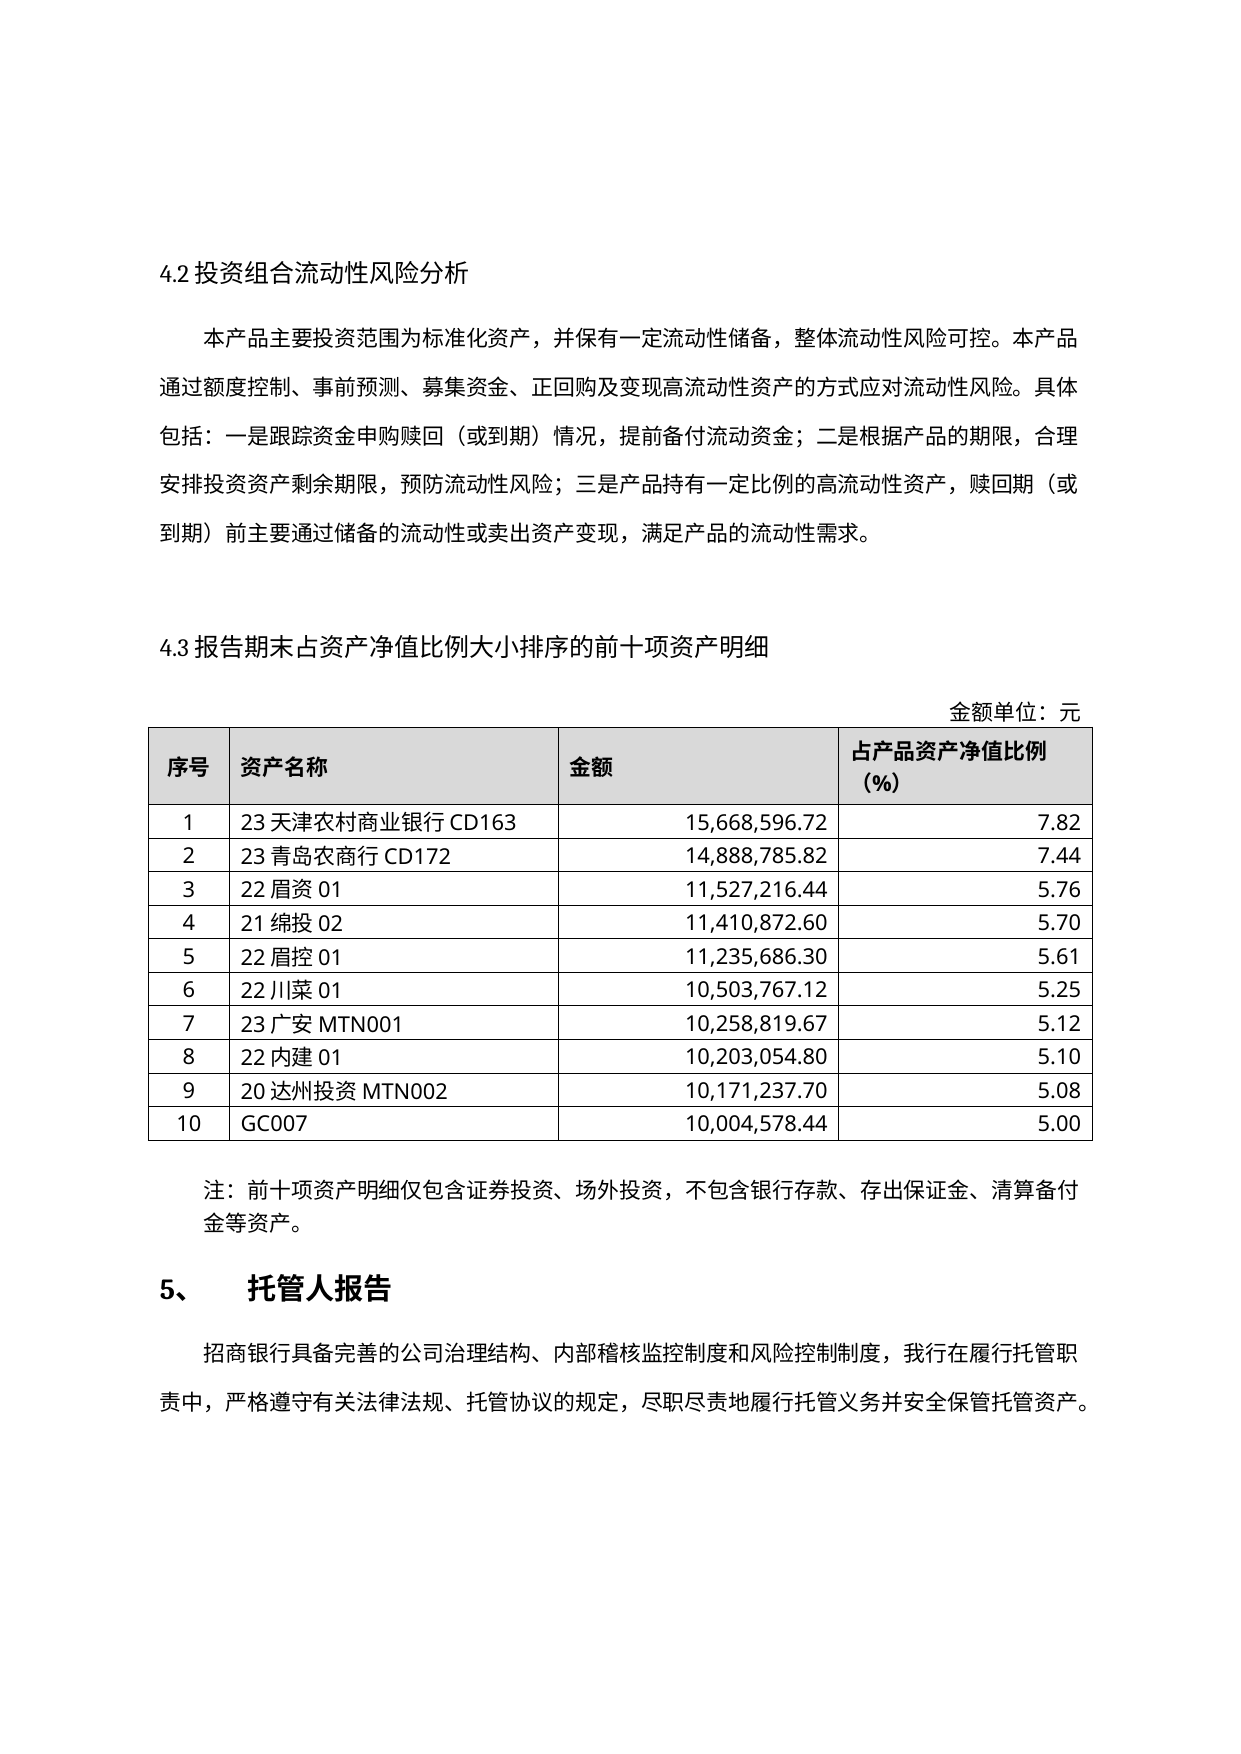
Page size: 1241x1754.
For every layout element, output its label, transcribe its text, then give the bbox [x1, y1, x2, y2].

table_cell 10,171,237.70 [559, 1074, 838, 1106]
table_cell 5.00 [839, 1107, 1092, 1139]
table_header 资产名称 [230, 728, 558, 804]
table_cell 10,203,054.80 [559, 1040, 838, 1072]
table_header 占产品资产净值比例（%） [839, 728, 1092, 804]
table_header 金额 [559, 728, 838, 804]
table_header 序号 [149, 728, 229, 804]
table_cell 23天津农村商业银行CD163 [230, 805, 558, 838]
table_cell 11,527,216.44 [559, 872, 838, 905]
title 投资组合流动性风险分析 [159, 239, 1081, 304]
table_cell 7.82 [839, 805, 1092, 838]
table_cell 14,888,785.82 [559, 839, 838, 871]
table_cell 1 [149, 805, 229, 838]
text 金额单位：元 [159, 694, 1081, 727]
table_cell 10,258,819.67 [559, 1006, 838, 1039]
title 报告期末占资产净值比例大小排序的前十项资产明细 [159, 613, 1081, 678]
table_cell 22眉资01 [230, 872, 558, 905]
table_cell GC007 [230, 1107, 558, 1139]
table_cell 10,503,767.12 [559, 973, 838, 1005]
table_cell 22眉控01 [230, 939, 558, 972]
table_cell 7 [149, 1006, 229, 1039]
table_cell 23广安MTN001 [230, 1006, 558, 1039]
table_cell 20达州投资MTN002 [230, 1074, 558, 1106]
table_cell 4 [149, 906, 229, 938]
table_cell 5.76 [839, 872, 1092, 905]
table_cell 5.70 [839, 906, 1092, 938]
table_cell 11,410,872.60 [559, 906, 838, 938]
text 招商银行具备完善的公司治理结构、内部稽核监控制度和风险控制制度，我行在履行托管职责中，严格遵守有关法律法规、托管协议的规定，尽职尽责地履行托管义务并安全保管托管资产。 [159, 1336, 1092, 1417]
table_cell 22内建01 [230, 1040, 558, 1072]
table_cell 5.08 [839, 1074, 1092, 1106]
table_cell 10,004,578.44 [559, 1107, 838, 1139]
table_cell 5.61 [839, 939, 1092, 972]
table_cell 11,235,686.30 [559, 939, 838, 972]
table_cell 2 [149, 839, 229, 871]
table_cell 5.12 [839, 1006, 1092, 1039]
table_cell 21绵投02 [230, 906, 558, 938]
table_cell 5 [149, 939, 229, 972]
table_cell 15,668,596.72 [559, 805, 838, 838]
text 本产品主要投资范围为标准化资产，并保有一定流动性储备，整体流动性风险可控。本产品通过额度控制、事前预测、募集资金、正回购及变现高流动性资产的方式应对流动性风险。具体包括：一是跟踪资金申购赎回（或到期）情况，提前备付流动资金；二是根据产品的期限，合理安排投资资产剩余期限，预防流动性风险；三是产品持有一定比例的高流动性资产，赎回期（或到期）前主要通过储备的流动性或卖出资产变现，满足产品的流动性需求。 [159, 321, 1092, 548]
table_cell 6 [149, 973, 229, 1005]
table_cell 23青岛农商行CD172 [230, 839, 558, 871]
table_cell 9 [149, 1074, 229, 1106]
table_cell 5.10 [839, 1040, 1092, 1072]
table_cell 7.44 [839, 839, 1092, 871]
table_cell 22川菜01 [230, 973, 558, 1005]
table_cell 8 [149, 1040, 229, 1072]
table_cell 10 [149, 1107, 229, 1139]
text 注：前十项资产明细仅包含证券投资、场外投资，不包含银行存款、存出保证金、清算备付金等资产。 [204, 1173, 1081, 1238]
table_cell 3 [149, 872, 229, 905]
table_cell 5.25 [839, 973, 1092, 1005]
title 托管人报告 [159, 1254, 1081, 1319]
